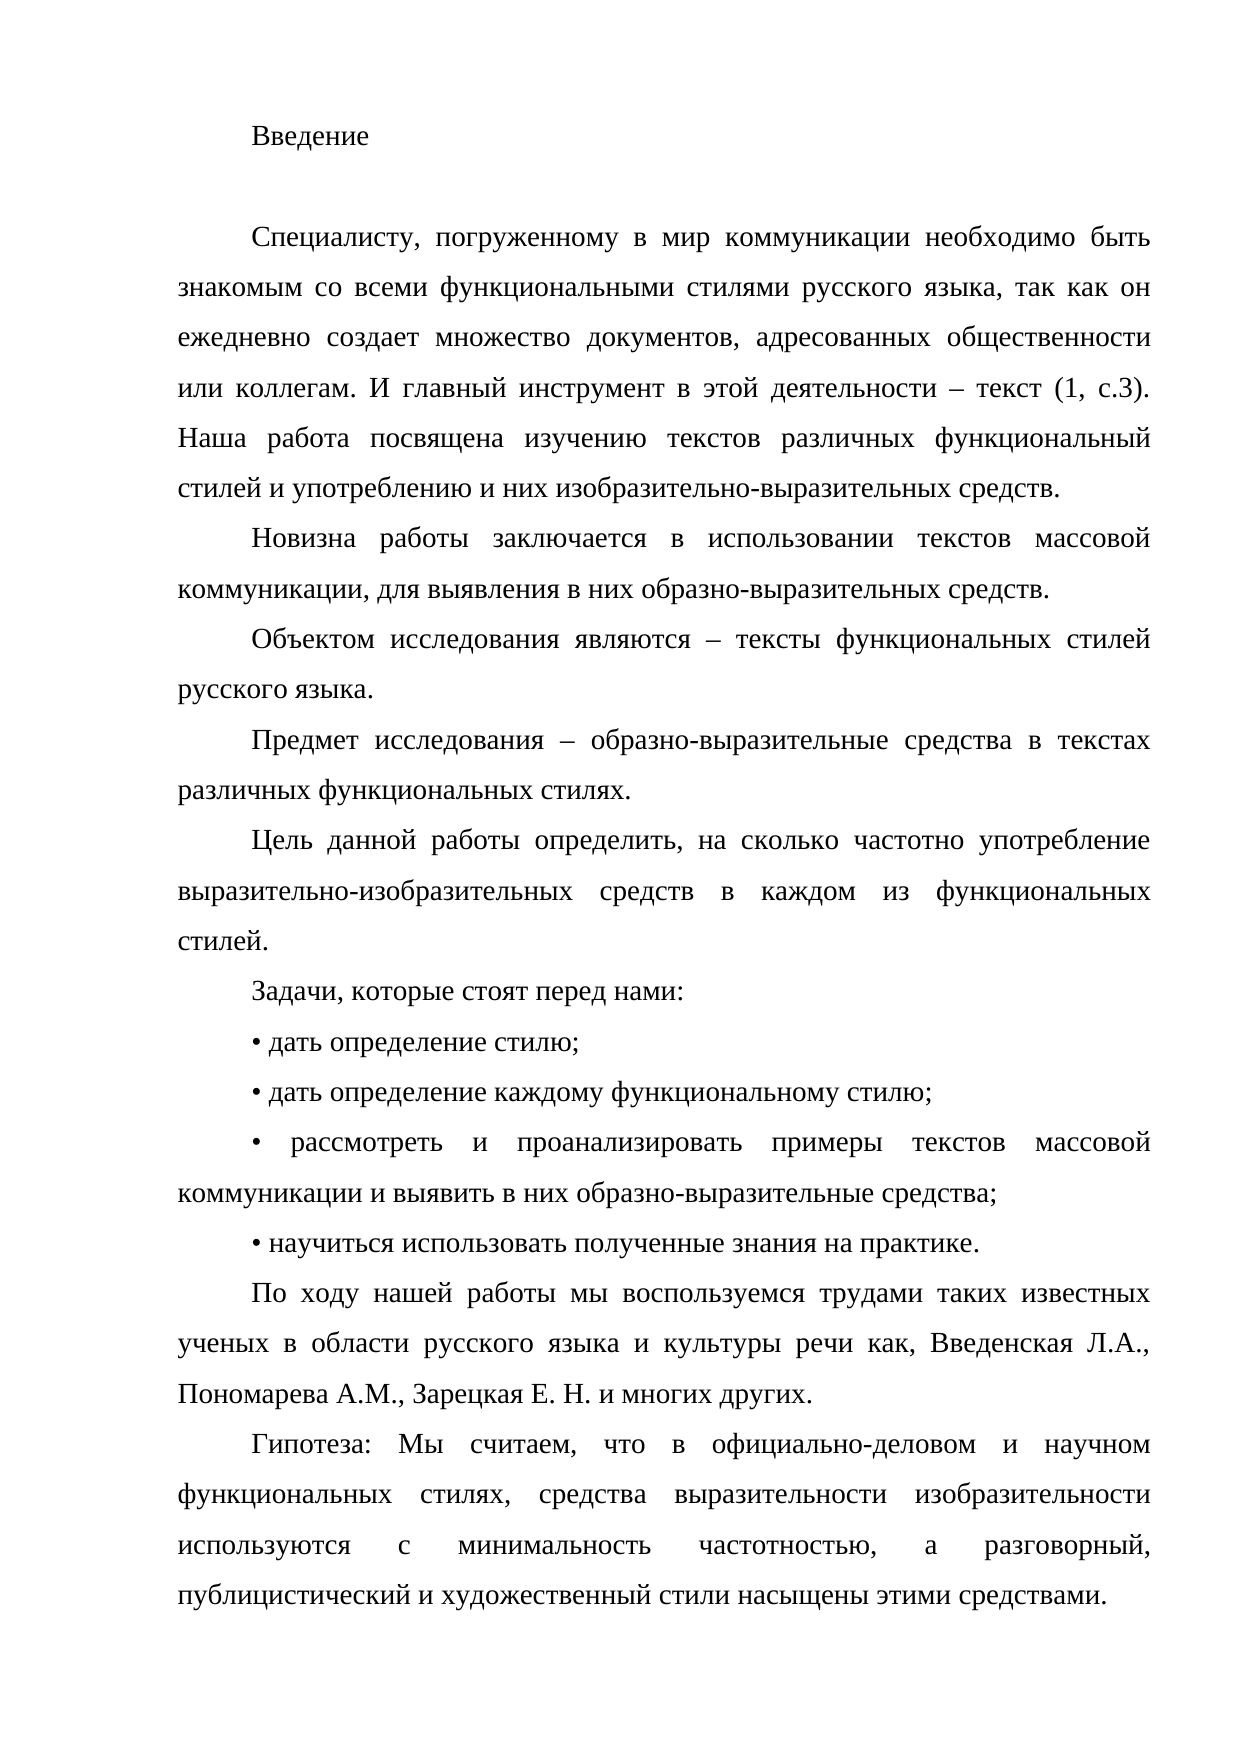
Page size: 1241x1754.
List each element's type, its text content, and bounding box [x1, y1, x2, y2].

text Объектом исследования являются – тексты функциональных стилей русского языка. [177, 621, 1152, 705]
text Введение [177, 118, 1152, 152]
text Предмет исследования – образно-выразительные средства в текстах различных функциональных стилях. [177, 722, 1152, 806]
text Гипотеза: Мы считаем, что в официально-деловом и научном функциональных стилях, средства выразительности изобразительности используются с минимальность частотностью, а разговорный, публицистический и художественный стили насыщены этими средствами. [177, 1426, 1152, 1611]
text По ходу нашей работы мы воспользуемся трудами таких известных ученых в области русского языка и культуры речи как, Введенская Л.А., Пономарева А.М., Зарецкая Е. Н. и многих других. [177, 1275, 1152, 1409]
text • научиться использовать полученные знания на практике. [177, 1225, 1152, 1258]
text • дать определение стилю; [177, 1024, 1152, 1057]
text • дать определение каждому функциональному стилю; [177, 1074, 1152, 1108]
text • рассмотреть и проанализировать примеры текстов массовой коммуникации и выявить в них образно-выразительные средства; [177, 1124, 1152, 1208]
text Задачи, которые стоят перед нами: [177, 973, 1152, 1007]
text Новизна работы заключается в использовании текстов массовой коммуникации, для выявления в них образно-выразительных средств. [177, 521, 1152, 604]
text Цель данной работы определить, на сколько частотно употребление выразительно-изобразительных средств в каждом из функциональных стилей. [177, 822, 1152, 957]
text Специалисту, погруженному в мир коммуникации необходимо быть знакомым со всеми функциональными стилями русского языка, так как он ежедневно создает множество документов, адресованных общественности или коллегам. И главный инструмент в этой деятельности – текст (1, с.3). Наша работа посвящена изучению текстов различных функциональный стилей и употреблению и них изобразительно-выразительных средств. [177, 219, 1152, 504]
